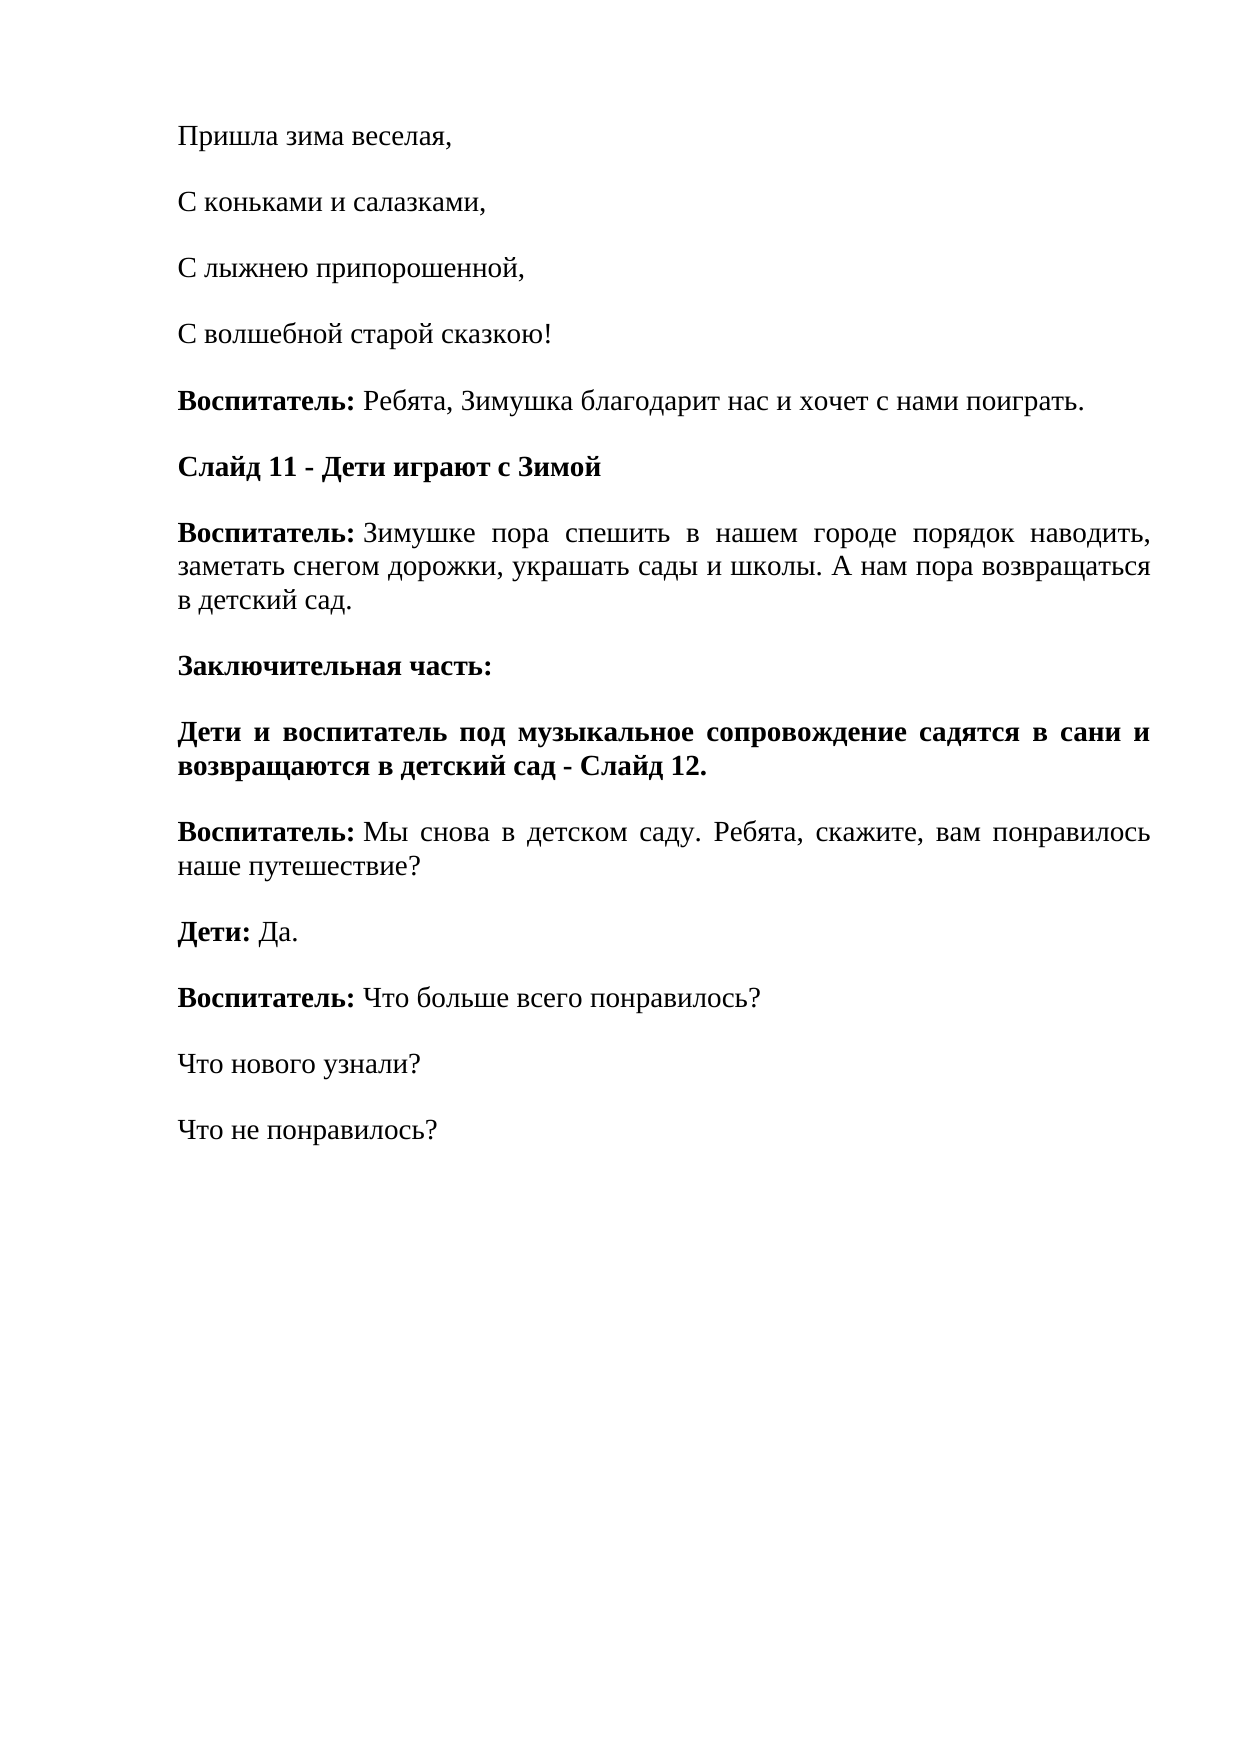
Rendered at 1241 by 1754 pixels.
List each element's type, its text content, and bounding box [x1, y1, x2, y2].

text С коньками и салазками, [177, 184, 1152, 218]
text С лыжнею припорошенной, [177, 250, 1152, 284]
text С волшебной старой сказкою! [177, 317, 1152, 350]
text Что не понравилось? [177, 1112, 1152, 1146]
text Воспитатель: Зимушке пора спешить в нашем городе порядок наводить, заметать снегом дорожки, украшать сады и школы. А нам пора возвращаться в детский сад. [177, 515, 1152, 616]
text Воспитатель: Ребята, Зимушка благодарит нас и хочет с нами поиграть. [177, 383, 1152, 416]
text Воспитатель: Что больше всего понравилось? [177, 980, 1152, 1013]
text Заключительная часть: [177, 648, 1152, 682]
text Дети и воспитатель под музыкальное сопровождение садятся в сани и возвращаются в детский сад - Слайд 12. [177, 714, 1152, 781]
text Слайд 11 - Дети играют с Зимой [177, 449, 1152, 482]
text Пришла зима веселая, [177, 118, 1152, 152]
text Воспитатель: Мы снова в детском саду. Ребята, скажите, вам понравилось наше путешествие? [177, 814, 1152, 881]
text Что нового узнали? [177, 1046, 1152, 1079]
text Дети: Да. [177, 914, 1152, 947]
